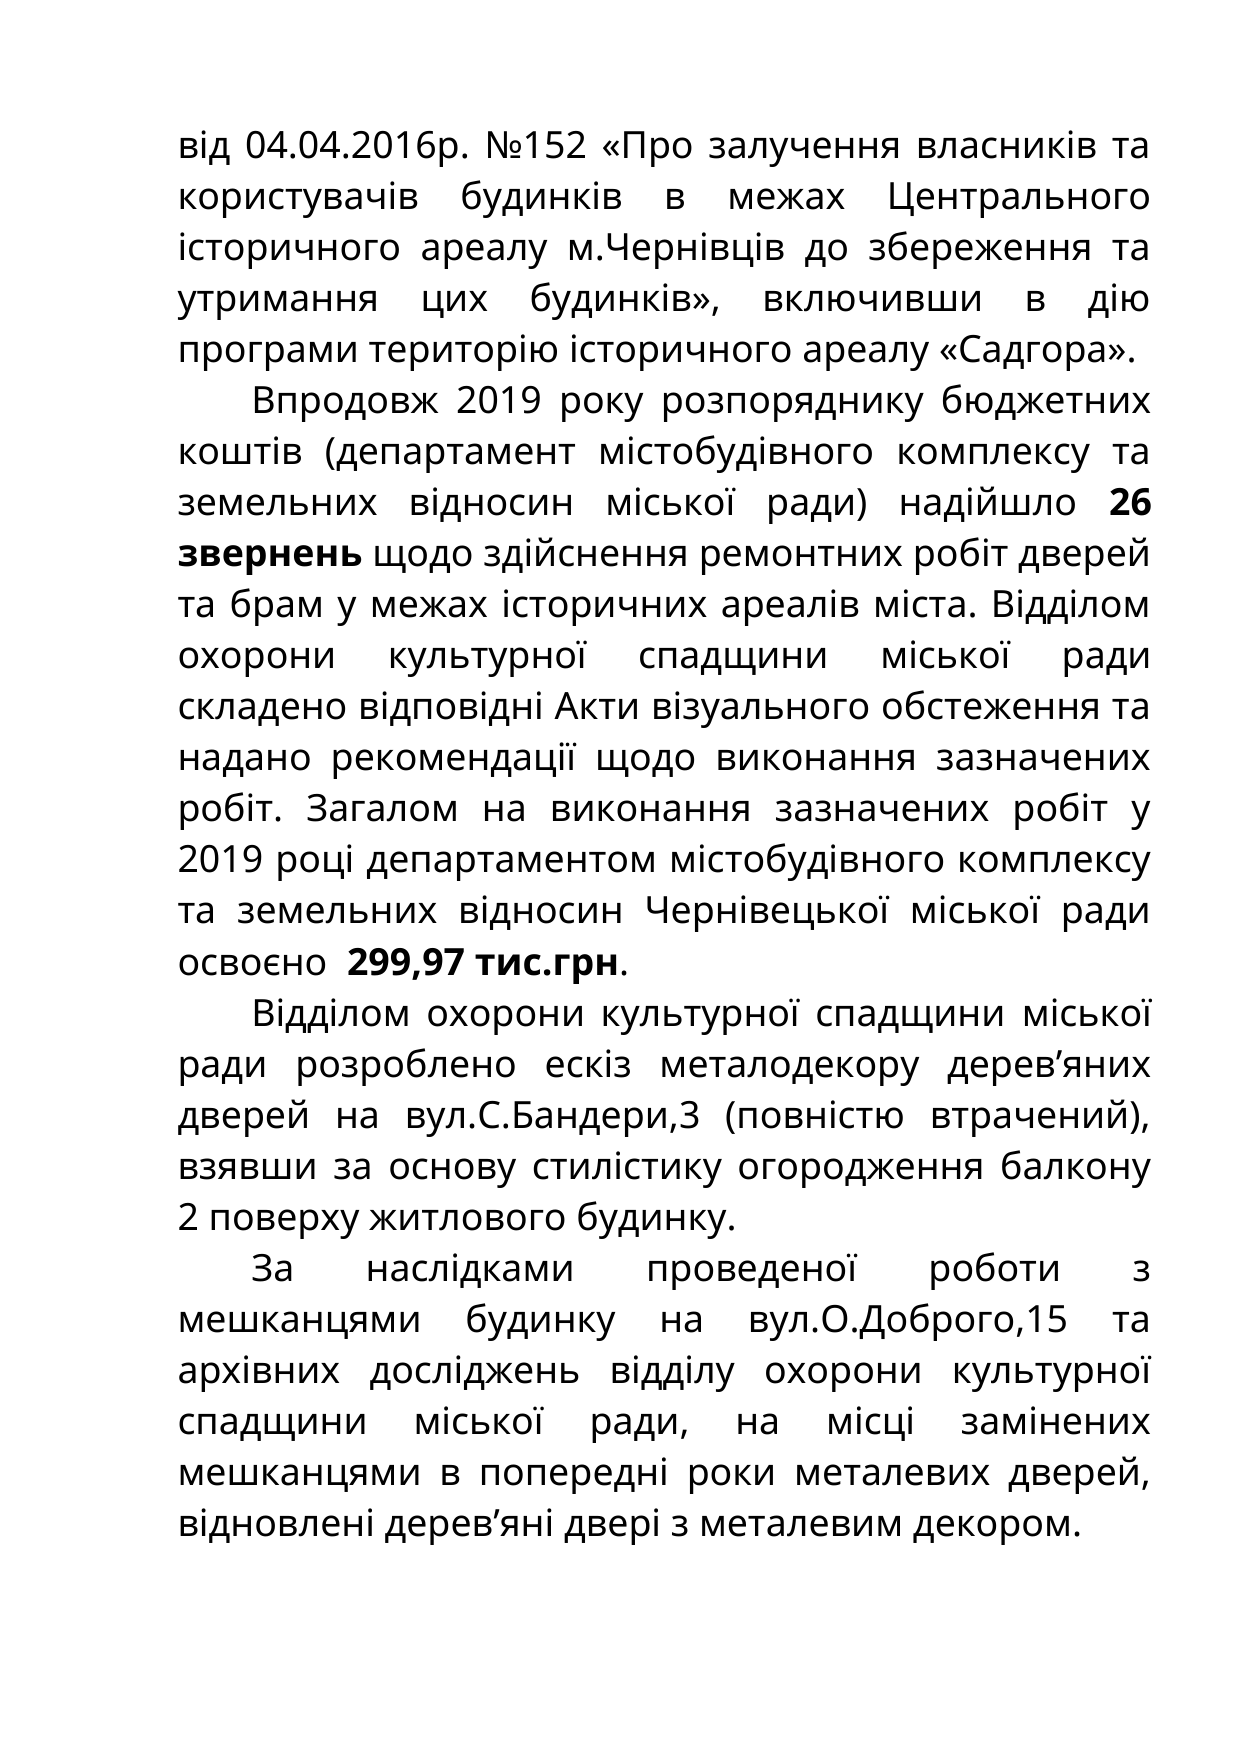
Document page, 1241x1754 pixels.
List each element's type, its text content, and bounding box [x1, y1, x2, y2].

text Відділом охорони культурної спадщини міської ради розроблено ескіз металодекору дерев’яних дверей на вул.С.Бандери,3 (повністю втрачений), взявши за основу стилістику огородження балкону 2 поверху житлового будинку. [177, 986, 1152, 1241]
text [177, 118, 1152, 373]
text Впродовж 2019 року розпоряднику бюджетних коштів (департамент містобудівного комплексу та земельних відносин міської ради) надійшло 26 звернень щодо здійснення ремонтних робіт дверей та брам у межах історичних ареалів міста. Відділом охорони культурної спадщини міської ради складено відповідні Акти візуального обстеження та надано рекомендації щодо виконання зазначених робіт. Загалом на виконання зазначених робіт у 2019 році департаментом містобудівного комплексу та земельних відносин Чернівецької міської ради освоєно 299,97 тис.грн. [177, 373, 1152, 986]
text За наслідками проведеної роботи з мешканцями будинку на вул.О.Доброго,15 та архівних досліджень відділу охорони культурної спадщини міської ради, на місці замінених мешканцями в попередні роки металевих дверей, відновлені дерев’яні двері з металевим декором. [177, 1241, 1152, 1547]
